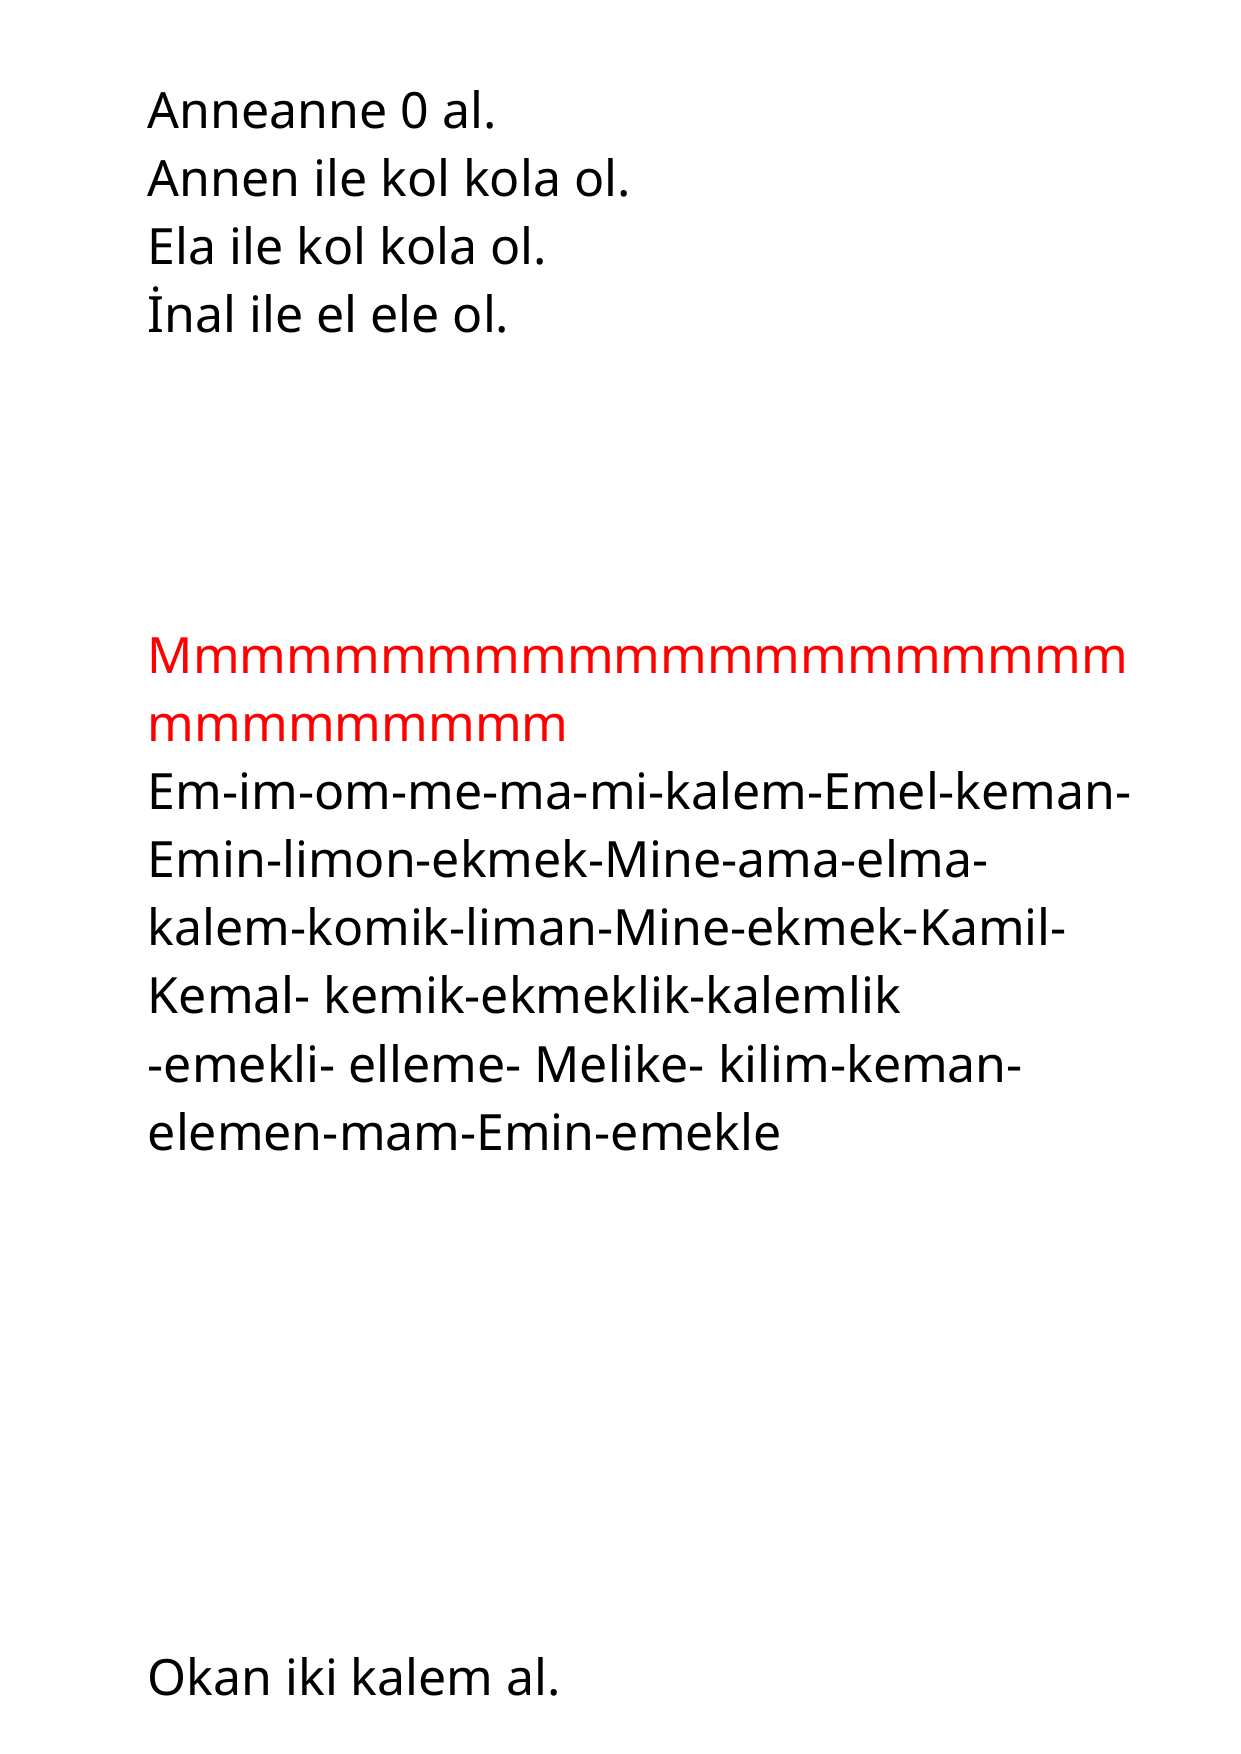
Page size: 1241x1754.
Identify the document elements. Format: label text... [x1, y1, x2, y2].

text Em-im-om-me-ma-mi-kalem-Emel-keman-Emin-limon-ekmek-Mine-ama-elma-kalem-komik-liman-Mine-ekmek-Kamil-Kemal- kemik-ekmeklik-kalemlik [148, 756, 1144, 1029]
text Annen ile kol kola ol. [148, 143, 1144, 211]
text İnal ile el ele ol. [148, 279, 1144, 347]
text Mmmmmmmmmmmmmmmmmmmmmmmmmmmmmm [148, 620, 1144, 756]
text Okan iki kalem al. [148, 1642, 1144, 1710]
text Ela ile kol kola ol. [148, 211, 1144, 279]
text Anneanne 0 al. [148, 75, 1144, 143]
text -emekli- elleme- Melike- kilim-keman-elemen-mam-Emin-emekle [148, 1029, 1144, 1165]
